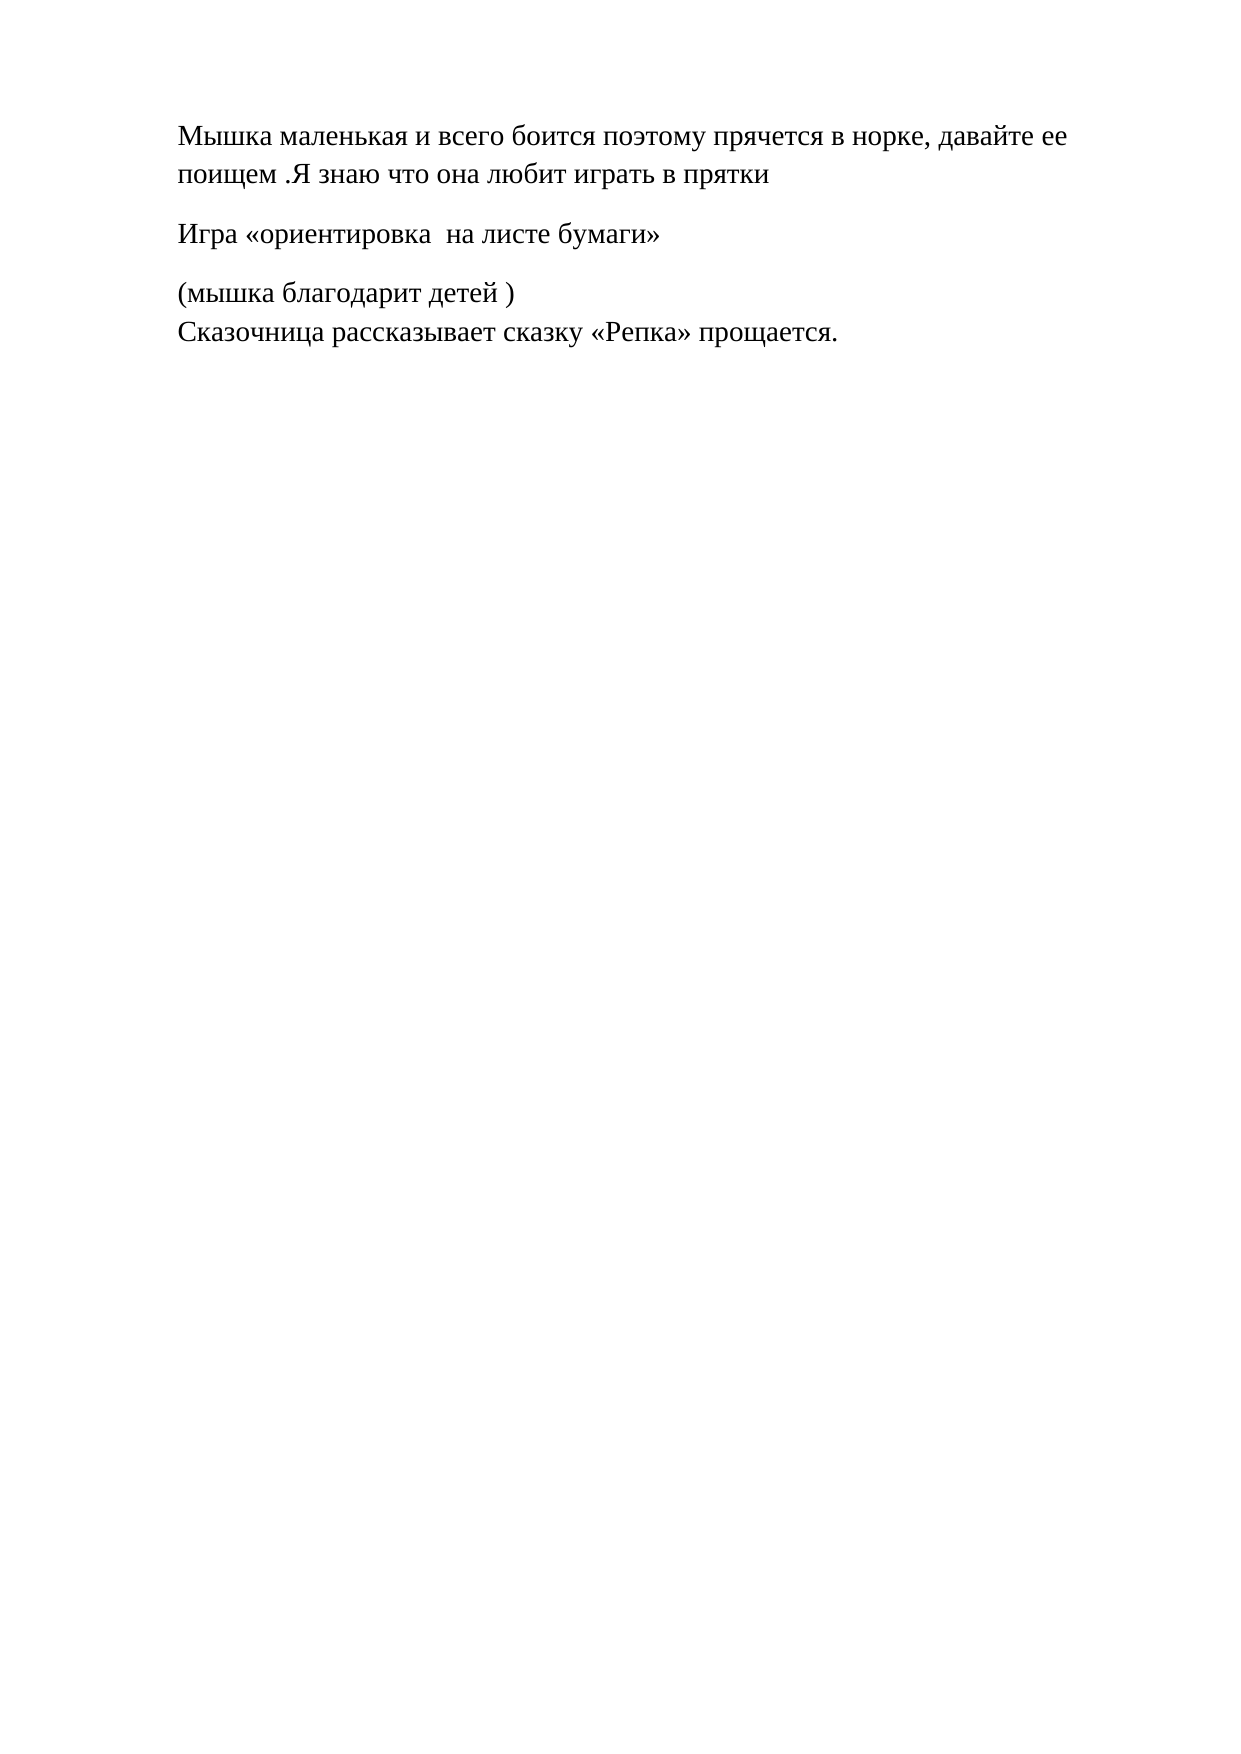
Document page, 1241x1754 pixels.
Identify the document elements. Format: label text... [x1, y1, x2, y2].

text Мышка маленькая и всего боится поэтому прячется в норке, давайте ее поищем .Я знаю что она любит играть в прятки [177, 118, 1152, 190]
text (мышка благодарит детей ) Сказочница рассказывает сказку «Репка» прощается. [177, 275, 1152, 347]
text Игра «ориентировка на листе бумаги» [177, 216, 1152, 249]
